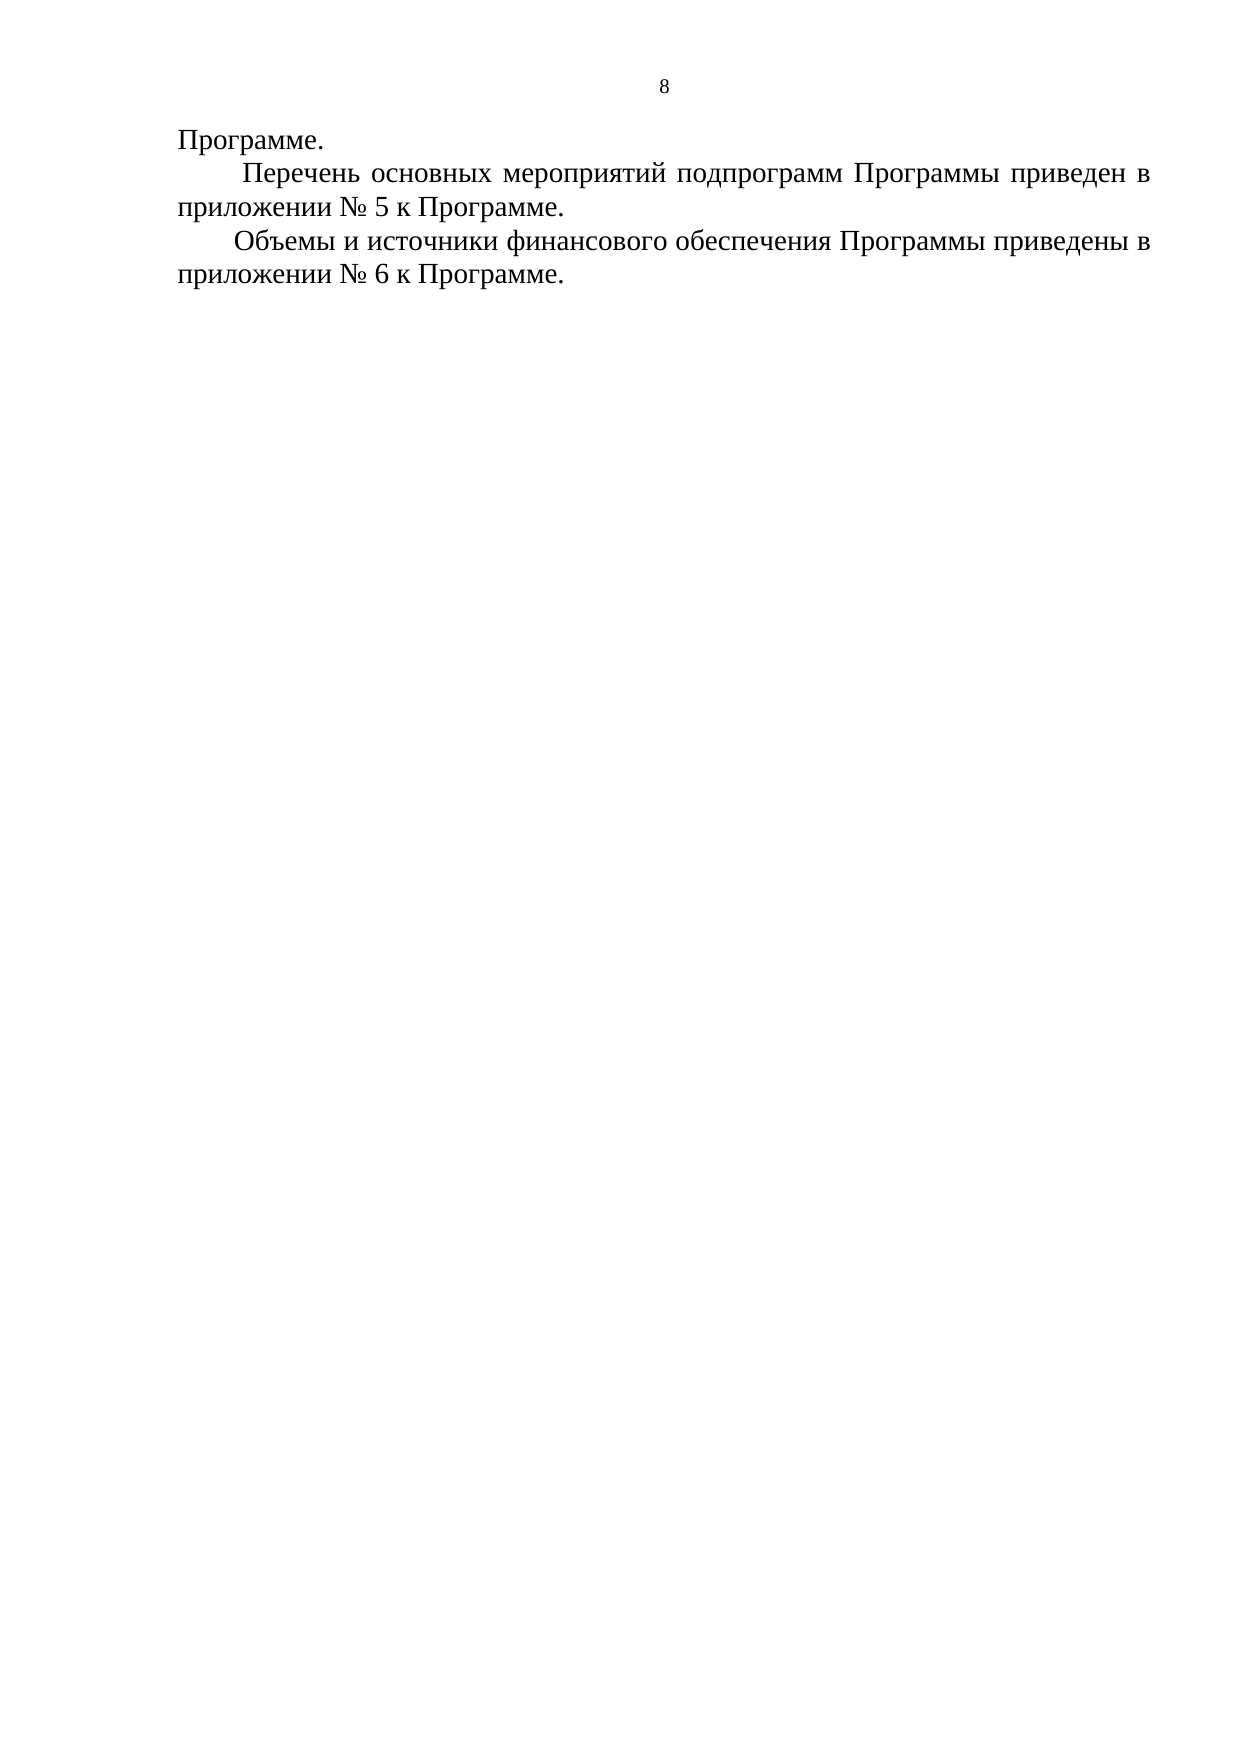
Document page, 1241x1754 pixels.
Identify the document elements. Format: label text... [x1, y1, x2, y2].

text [177, 122, 1152, 156]
text Объемы и источники финансового обеспечения Программы приведены в приложении № 6 к Программе. [177, 223, 1152, 290]
text Перечень основных мероприятий подпрограмм Программы приведен в приложении № 5 к Программе. [177, 156, 1152, 223]
